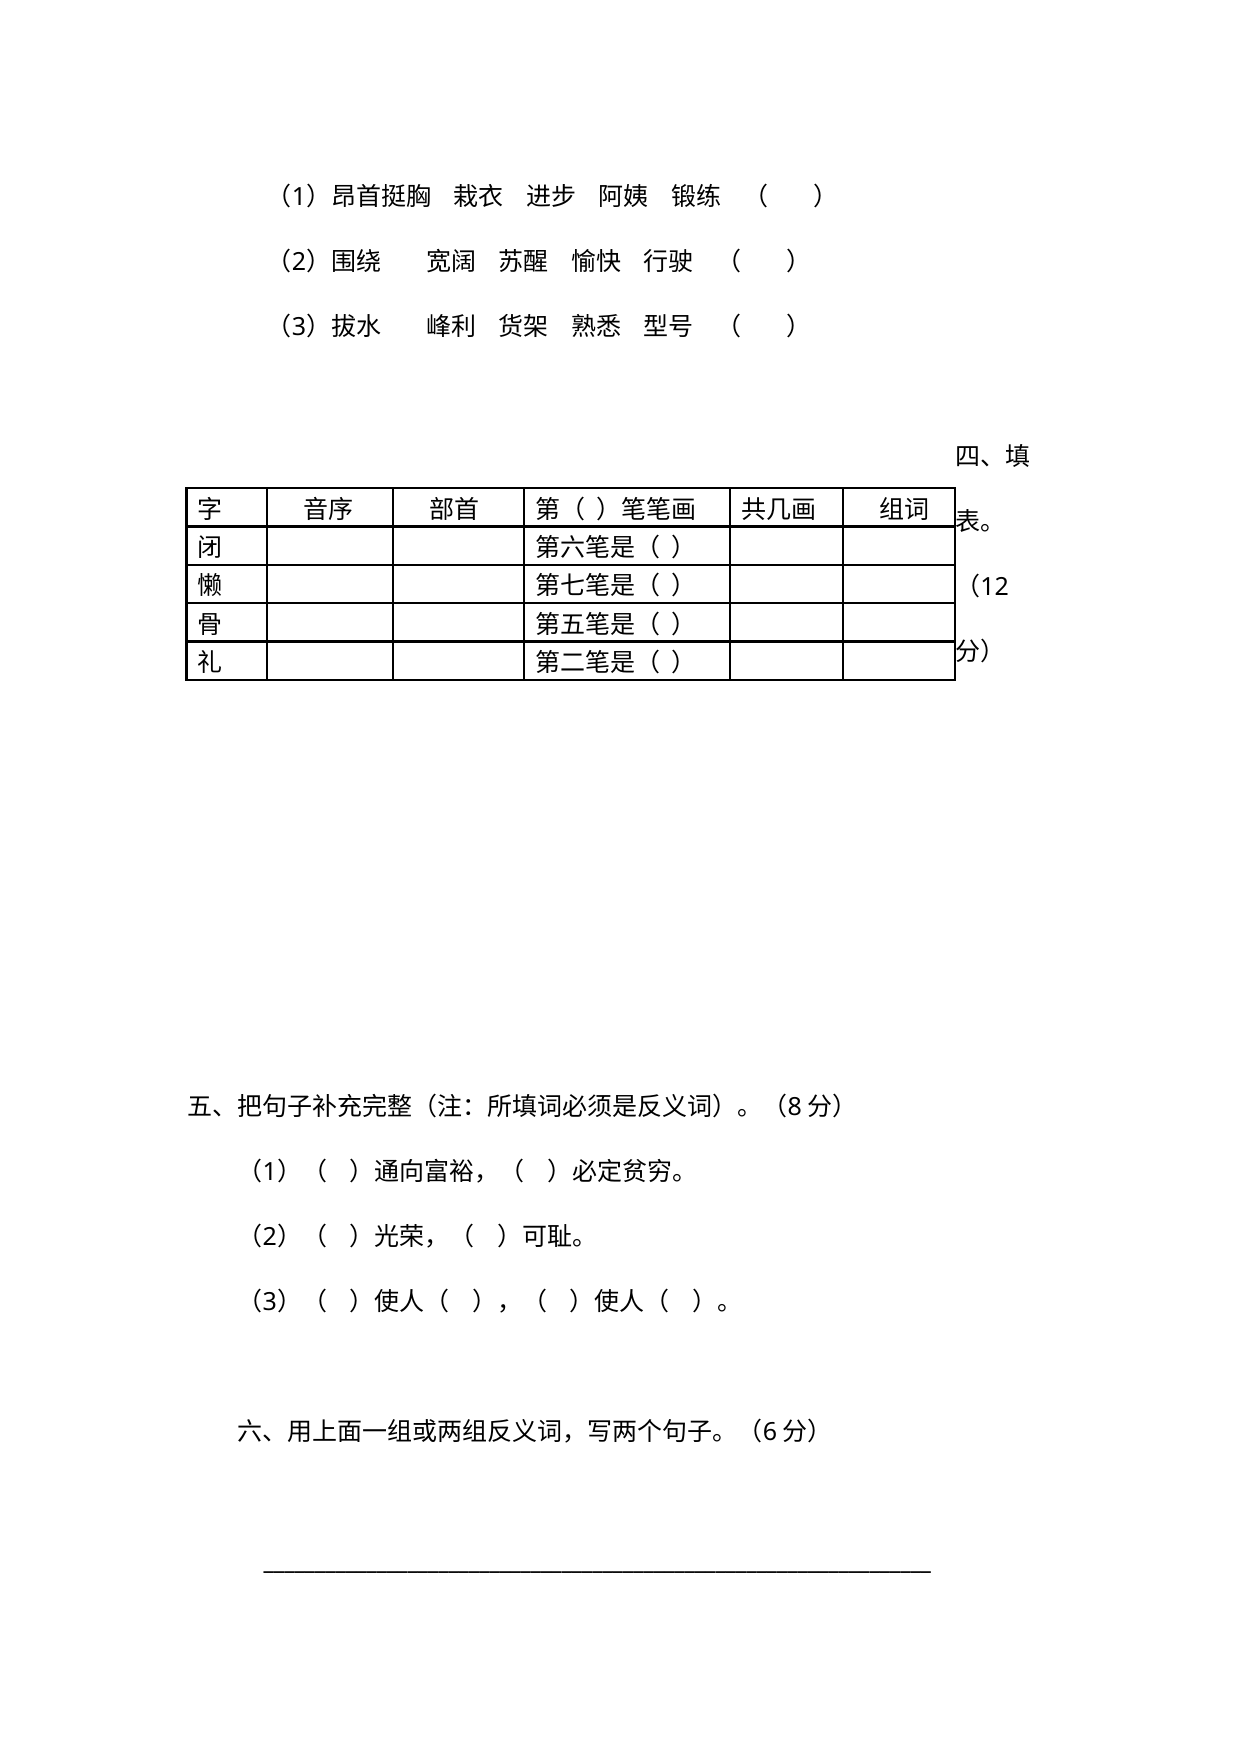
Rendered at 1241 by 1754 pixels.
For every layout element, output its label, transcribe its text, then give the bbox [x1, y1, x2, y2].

table_cell [394, 566, 523, 602]
text 五、把句子补充完整（注：所填词必须是反义词）。（8分） [187, 1072, 1053, 1137]
table_header 第（ ）笔笔画 [525, 489, 729, 525]
table_cell [731, 528, 842, 564]
text 四、填表。（12分） [187, 422, 1053, 682]
table_cell 骨 [188, 604, 266, 640]
table_cell [844, 528, 954, 564]
table_cell [268, 643, 392, 679]
table_cell [844, 604, 954, 640]
table_cell 第二笔是（ ） [525, 643, 729, 679]
text 六、用上面一组或两组反义词，写两个句子。（6分） [238, 1397, 1053, 1462]
table_header 共几画 [731, 489, 842, 525]
table_cell 懒 [188, 566, 266, 602]
table_cell [731, 604, 842, 640]
table_cell [268, 604, 392, 640]
table_cell [268, 566, 392, 602]
text （1）昂首挺胸 栽衣 进步 阿姨 锻练 （ ） [241, 162, 1053, 227]
table_cell [394, 528, 523, 564]
text （3）拔水 峰利 货架 熟悉 型号 （ ） [241, 292, 1053, 357]
table_cell [731, 643, 842, 679]
table_cell [844, 643, 954, 679]
table_header 组词 [844, 489, 954, 525]
text （1）（ ）通向富裕，（ ）必定贫穷。 [187, 1137, 1053, 1202]
table_cell 礼 [188, 643, 266, 679]
table_cell 第七笔是（ ） [525, 566, 729, 602]
table_cell 第五笔是（ ） [525, 604, 729, 640]
table_cell [731, 566, 842, 602]
table_cell [394, 604, 523, 640]
table_cell [394, 643, 523, 679]
table_cell 第六笔是（ ） [525, 528, 729, 564]
table_header 字 [188, 489, 266, 525]
text （2）围绕 宽阔 苏醒 愉快 行驶 （ ） [241, 227, 1053, 292]
table_cell [268, 528, 392, 564]
text （3）（ ）使人（ ），（ ）使人（ ）。 [187, 1267, 1053, 1332]
table_cell [844, 566, 954, 602]
text （2）（ ）光荣，（ ）可耻。 [187, 1202, 1053, 1267]
table_cell 闭 [188, 528, 266, 564]
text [238, 1527, 1053, 1592]
table_header 音序 [268, 489, 392, 525]
table_header 部首 [394, 489, 523, 525]
